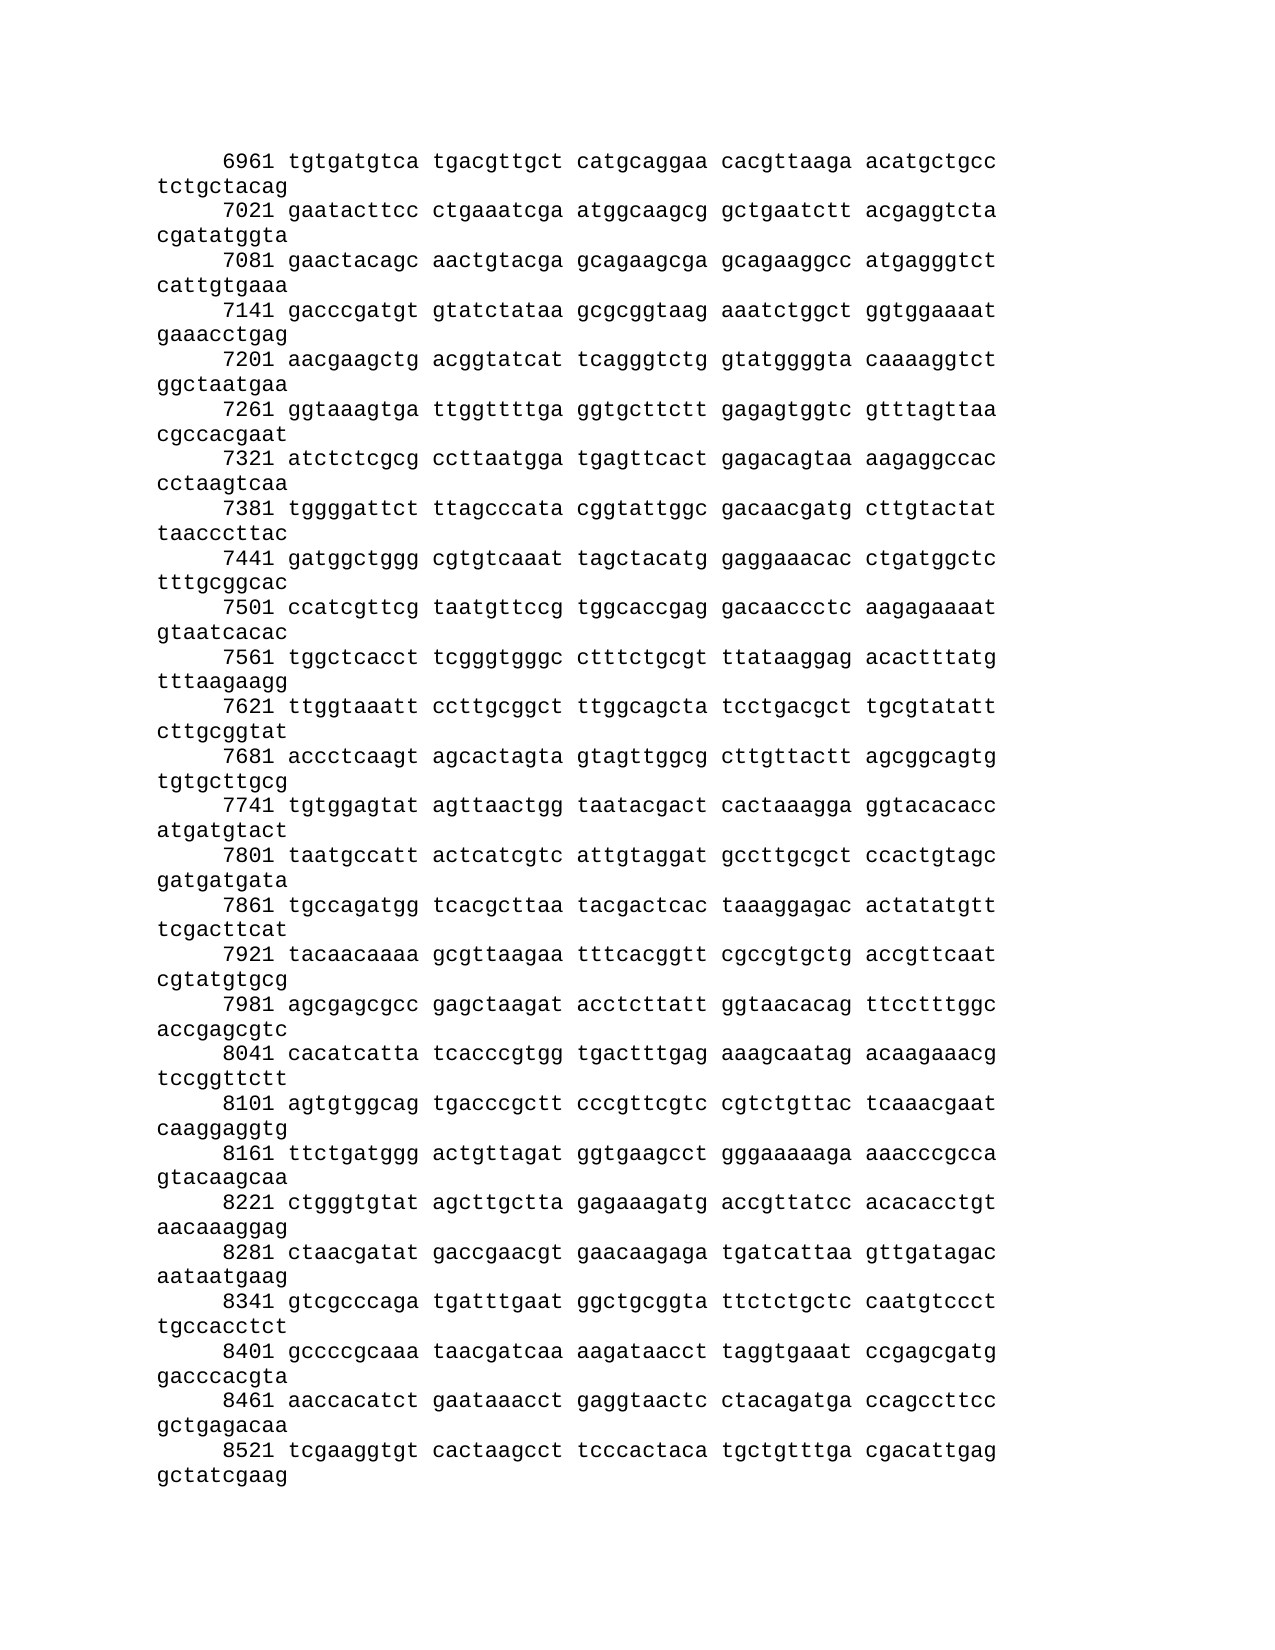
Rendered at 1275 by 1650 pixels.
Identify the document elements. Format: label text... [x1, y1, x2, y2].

text 7681 accctcaagt agcactagta gtagttggcg cttgttactt agcggcagtg tgtgcttgcg [156, 745, 1118, 794]
text 7801 taatgccatt actcatcgtc attgtaggat gccttgcgct ccactgtagc gatgatgata [156, 844, 1118, 894]
text 7021 gaatacttcc ctgaaatcga atggcaagcg gctgaatctt acgaggtcta cgatatggta [156, 199, 1118, 249]
text 8281 ctaacgatat gaccgaacgt gaacaagaga tgatcattaa gttgatagac aataatgaag [156, 1241, 1118, 1290]
text 8161 ttctgatggg actgttagat ggtgaagcct gggaaaaaga aaacccgcca gtacaagcaa [156, 1142, 1118, 1191]
text 8521 tcgaaggtgt cactaagcct tcccactaca tgctgtttga cgacattgag gctatcgaag [156, 1439, 1118, 1489]
text 8461 aaccacatct gaataaacct gaggtaactc ctacagatga ccagccttcc gctgagacaa [156, 1389, 1118, 1439]
text 7741 tgtggagtat agttaactgg taatacgact cactaaagga ggtacacacc atgatgtact [156, 794, 1118, 844]
text 7321 atctctcgcg ccttaatgga tgagttcact gagacagtaa aagaggccac cctaagtcaa [156, 447, 1118, 497]
text 7261 ggtaaagtga ttggttttga ggtgcttctt gagagtggtc gtttagttaa cgccacgaat [156, 398, 1118, 447]
text 7561 tggctcacct tcgggtgggc ctttctgcgt ttataaggag acactttatg tttaagaagg [156, 646, 1118, 695]
text 7081 gaactacagc aactgtacga gcagaagcga gcagaaggcc atgagggtct cattgtgaaa [156, 249, 1118, 299]
text 7501 ccatcgttcg taatgttccg tggcaccgag gacaaccctc aagagaaaat gtaatcacac [156, 596, 1118, 646]
text 8041 cacatcatta tcacccgtgg tgactttgag aaagcaatag acaagaaacg tccggttctt [156, 1042, 1118, 1092]
text 7201 aacgaagctg acggtatcat tcagggtctg gtatggggta caaaaggtct ggctaatgaa [156, 348, 1118, 398]
text 8101 agtgtggcag tgacccgctt cccgttcgtc cgtctgttac tcaaacgaat caaggaggtg [156, 1092, 1118, 1142]
text 7141 gacccgatgt gtatctataa gcgcggtaag aaatctggct ggtggaaaat gaaacctgag [156, 299, 1118, 348]
text 7621 ttggtaaatt ccttgcggct ttggcagcta tcctgacgct tgcgtatatt cttgcggtat [156, 695, 1118, 745]
text 7441 gatggctggg cgtgtcaaat tagctacatg gaggaaacac ctgatggctc tttgcggcac [156, 547, 1118, 596]
text 7861 tgccagatgg tcacgcttaa tacgactcac taaaggagac actatatgtt tcgacttcat [156, 894, 1118, 943]
text 6961 tgtgatgtca tgacgttgct catgcaggaa cacgttaaga acatgctgcc tctgctacag [156, 150, 1118, 199]
text 8221 ctgggtgtat agcttgctta gagaaagatg accgttatcc acacacctgt aacaaaggag [156, 1191, 1118, 1241]
text 7381 tggggattct ttagcccata cggtattggc gacaacgatg cttgtactat taacccttac [156, 497, 1118, 547]
text 7981 agcgagcgcc gagctaagat acctcttatt ggtaacacag ttcctttggc accgagcgtc [156, 993, 1118, 1042]
text 8341 gtcgcccaga tgatttgaat ggctgcggta ttctctgctc caatgtccct tgccacctct [156, 1290, 1118, 1340]
text 8401 gccccgcaaa taacgatcaa aagataacct taggtgaaat ccgagcgatg gacccacgta [156, 1340, 1118, 1389]
text 7921 tacaacaaaa gcgttaagaa tttcacggtt cgccgtgctg accgttcaat cgtatgtgcg [156, 943, 1118, 993]
